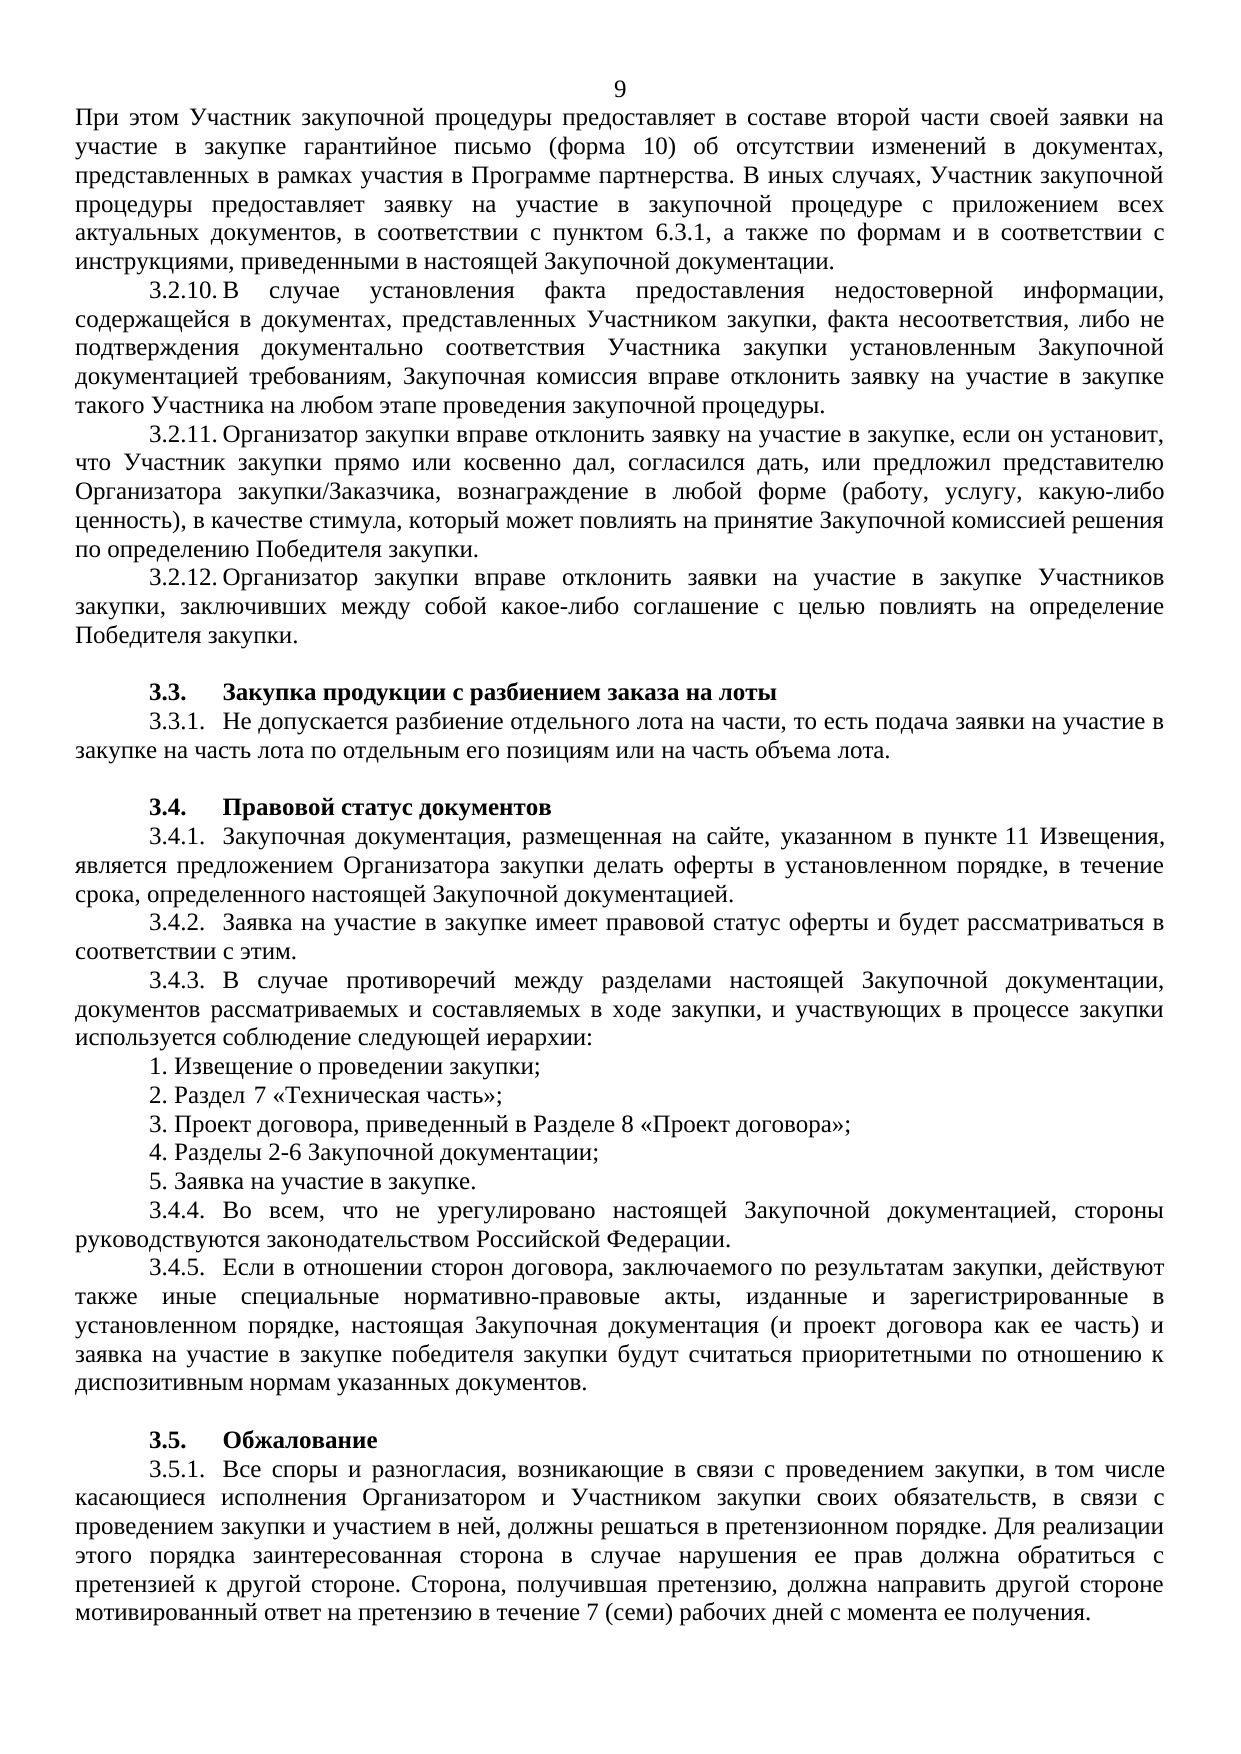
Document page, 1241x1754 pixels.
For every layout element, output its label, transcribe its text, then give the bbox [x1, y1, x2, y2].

list Обжалование [75, 1425, 1165, 1454]
list Правовой статус документов [75, 792, 1165, 821]
list 5. Заявка на участие в закупке. [75, 1166, 1165, 1195]
list В случае установления факта предоставления недостоверной информации, содержащейся в документах, представленных Участником закупки, факта несоответствия, либо не подтверждения документально соответствия Участника закупки установленным Закупочной документацией требованиям, Закупочная комиссия вправе отклонить заявку на участие в закупке такого Участника на любом этапе проведения закупочной процедуры. [75, 275, 1165, 419]
list Закупка продукции с разбиением заказа на лоты [75, 677, 1165, 706]
list 3. Проект договора, приведенный в Разделе 8 «Проект договора»; [75, 1109, 1165, 1137]
list Организатор закупки вправе отклонить заявки на участие в закупке Участников закупки, заключивших между собой какое-либо соглашение с целью повлиять на определение Победителя закупки. [75, 562, 1165, 649]
list 2. Раздел 7 «Техническая часть»; [75, 1080, 1165, 1109]
list Все споры и разногласия, возникающие в связи с проведением закупки, в том числе касающиеся исполнения Организатором и Участником закупки своих обязательств, в связи с проведением закупки и участием в ней, должны решаться в претензионном порядке. Для реализации этого порядка заинтересованная сторона в случае нарушения ее прав должна обратиться с претензией к другой стороне. Сторона, получившая претензию, должна направить другой стороне мотивированный ответ на претензию в течение 7 (семи) рабочих дней с момента ее получения. [75, 1454, 1165, 1626]
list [75, 102, 1165, 275]
list Во всем, что не урегулировано настоящей Закупочной документацией, стороны руководствуются законодательством Российской Федерации. [75, 1195, 1165, 1252]
list В случае противоречий между разделами настоящей Закупочной документации, документов рассматриваемых и составляемых в ходе закупки, и участвующих в процессе закупки используется соблюдение следующей иерархии: [75, 965, 1165, 1051]
list Организатор закупки вправе отклонить заявку на участие в закупке, если он установит, что Участник закупки прямо или косвенно дал, согласился дать, или предложил представителю Организатора закупки/Заказчика, вознаграждение в любой форме (работу, услугу, какую-либо ценность), в качестве стимула, который может повлиять на принятие Закупочной комиссией решения по определению Победителя закупки. [75, 419, 1165, 562]
list 1. Извещение о проведении закупки; [75, 1051, 1165, 1080]
list Если в отношении сторон договора, заключаемого по результатам закупки, действуют также иные специальные нормативно-правовые акты, изданные и зарегистрированные в установленном порядке, настоящая Закупочная документация (и проект договора как ее часть) и заявка на участие в закупке победителя закупки будут считаться приоритетными по отношению к диспозитивным нормам указанных документов. [75, 1252, 1165, 1396]
list Заявка на участие в закупке имеет правовой статус оферты и будет рассматриваться в соответствии с этим. [75, 907, 1165, 965]
list Не допускается разбиение отдельного лота на части, то есть подача заявки на участие в закупке на часть лота по отдельным его позициям или на часть объема лота. [75, 706, 1165, 764]
list Закупочная документация, размещенная на сайте, указанном в пункте 11 Извещения, является предложением Организатора закупки делать оферты в установленном порядке, в течение срока, определенного настоящей Закупочной документацией. [75, 821, 1165, 907]
list 4. Разделы 2-6 Закупочной документации; [75, 1137, 1165, 1166]
